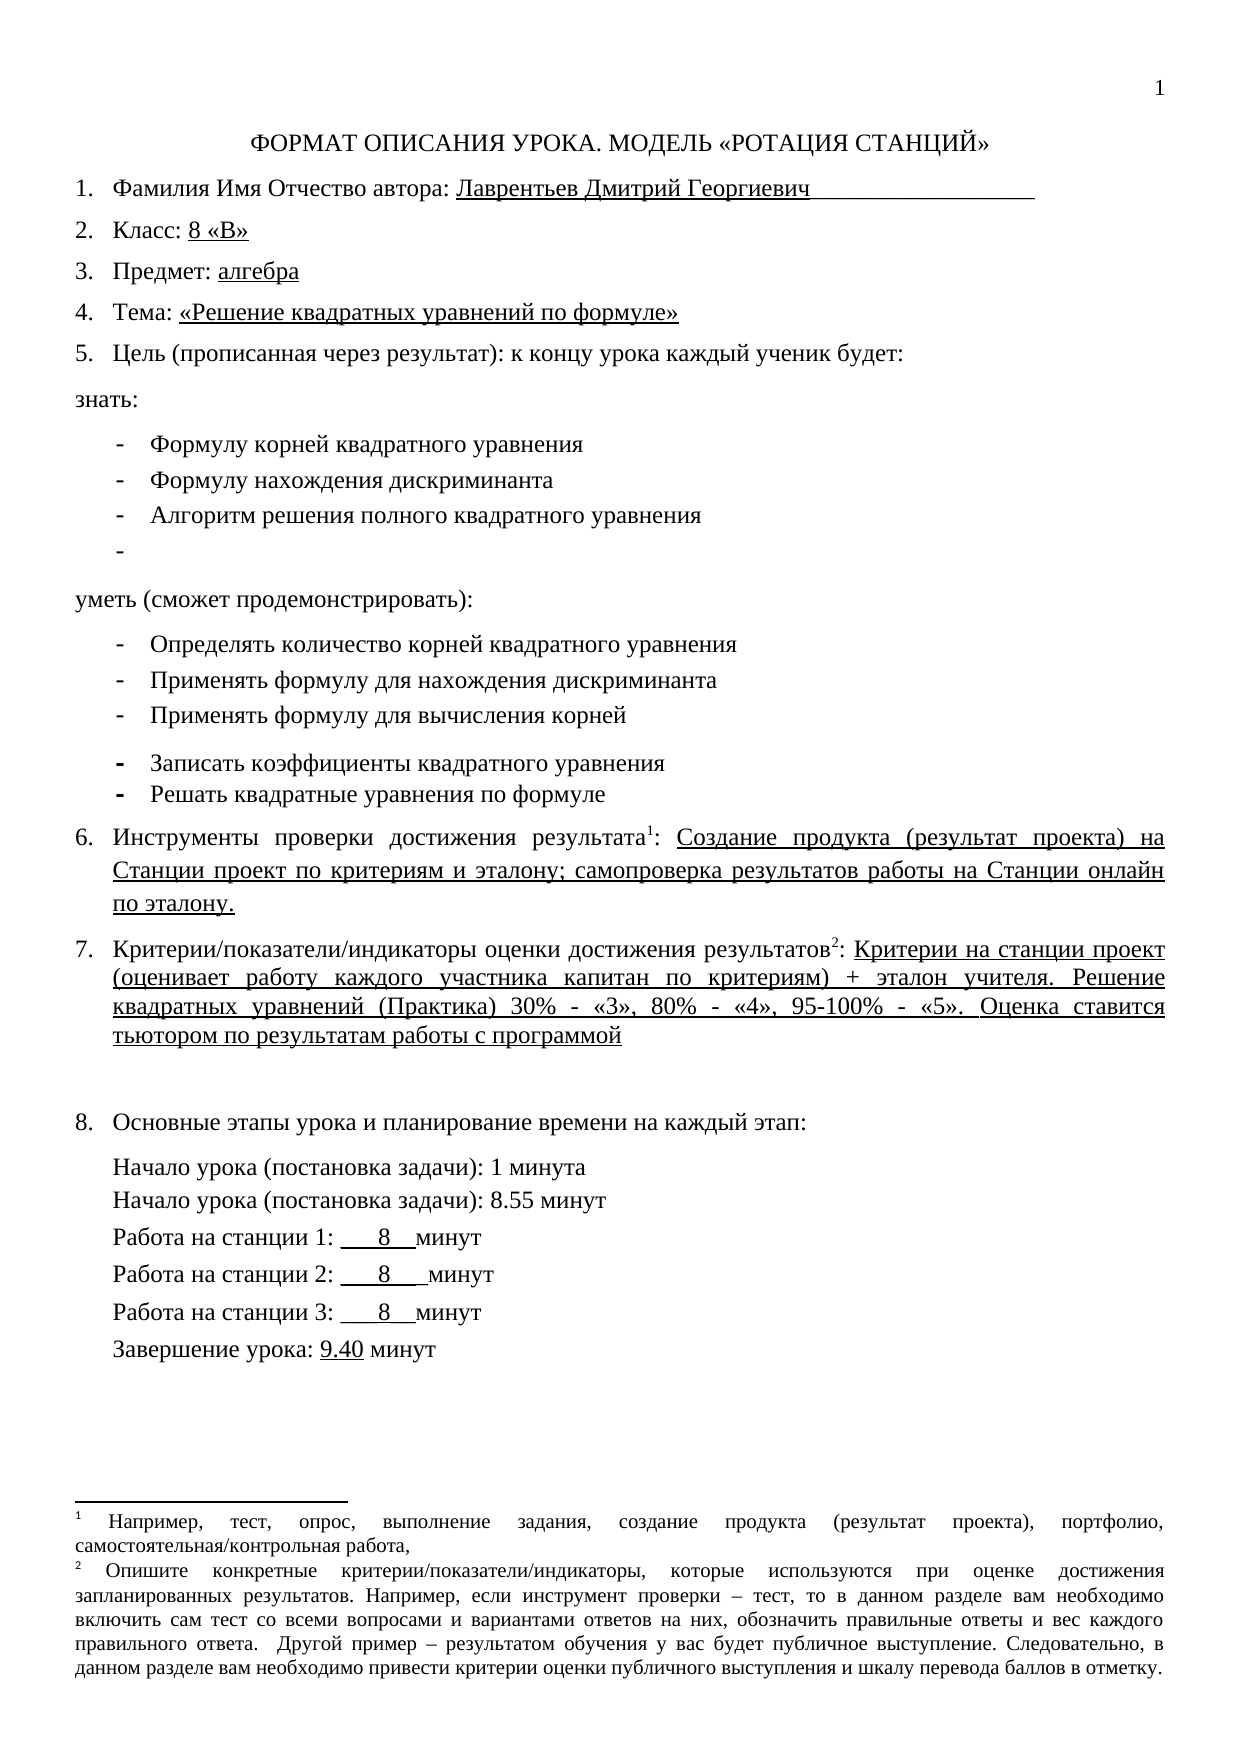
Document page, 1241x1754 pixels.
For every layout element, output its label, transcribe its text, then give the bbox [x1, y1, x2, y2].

list Определять количество корней квадратного уравнения [112, 629, 1165, 660]
text Работа на станции 1: ___8__минут [112, 1222, 1165, 1251]
list Основные этапы урока и планирование времени на каждый этап: [75, 1107, 1165, 1136]
list Инструменты проверки достижения результата: Создание продукта (результат проекта) на Станции проект по критериям и эталону; самопроверка результатов работы на Станции онлайн по эталону. [75, 822, 1165, 917]
list Предмет: алгебра [75, 256, 1165, 285]
list Формулу нахождения дискриминанта [112, 465, 1165, 496]
list Фамилия Имя Отчество автора: Лаврентьев Дмитрий Георгиевич [75, 173, 1165, 202]
list Класс: 8 «В» [75, 215, 1165, 243]
list Алгоритм решения полного квадратного уравнения [112, 500, 1165, 531]
list Применять формулу для вычисления корней [112, 700, 1165, 731]
text Работа на станции 2: ___8___минут [112, 1259, 1165, 1288]
list Цель (прописанная через результат): к концу урока каждый ученик будет: [75, 338, 1165, 367]
text Работа на станции 3: ___8__минут [112, 1297, 1165, 1326]
text знать: [75, 384, 1165, 413]
list Записать коэффициенты квадратного уравнения [112, 748, 1165, 779]
list Критерии/показатели/индикаторы оценки достижения результатов: Критерии на станции проект (оценивает работу каждого участника капитан по критериям) + эталон учителя. Решение квадратных уравнений (Практика) 30% - «3», 80% - «4», 95-100% - «5». Оценка ставится тьютором по результатам работы с программой [75, 934, 1165, 1049]
list Применять формулу для нахождения дискриминанта [112, 665, 1165, 696]
list Начало урока (постановка задачи): 1 минута [112, 1152, 1165, 1181]
list Формулу корней квадратного уравнения [112, 429, 1165, 460]
list Тема: «Решение квадратных уравнений по формуле» [75, 297, 1165, 326]
text Завершение урока: 9.40 минут [112, 1334, 1165, 1363]
list Решать квадратные уравнения по формуле [112, 779, 1165, 810]
text Начало урока (постановка задачи): 8.55 минут [112, 1185, 1165, 1214]
text уметь (сможет продемонстрировать): [75, 584, 1165, 612]
text ФОРМАТ ОПИСАНИЯ УРОКА. МОДЕЛЬ «РОТАЦИЯ СТАНЦИЙ» [75, 128, 1165, 157]
